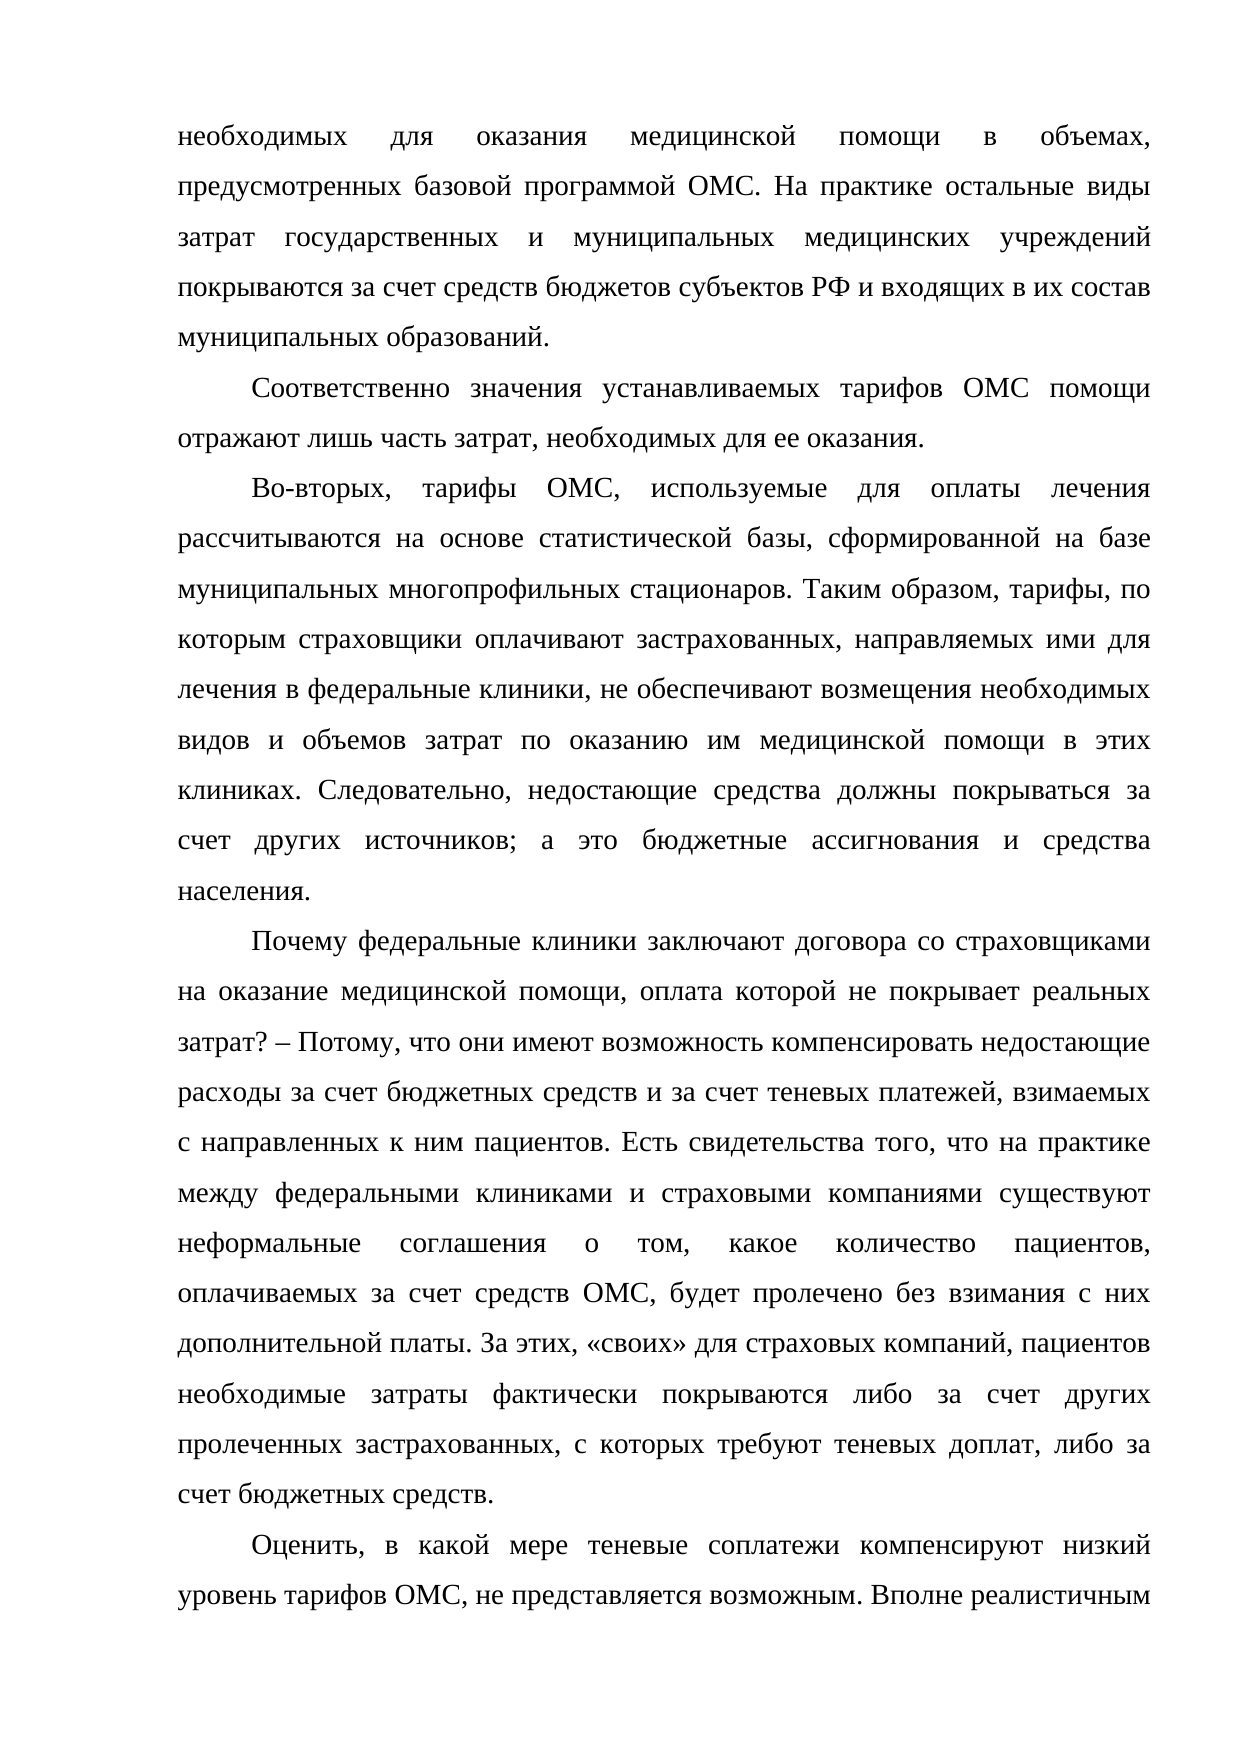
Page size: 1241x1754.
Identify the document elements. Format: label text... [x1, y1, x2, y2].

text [177, 1527, 1152, 1611]
text Соответственно значения устанавливаемых тарифов ОМС помощи отражают лишь часть затрат, необходимых для ее оказания. [177, 370, 1152, 453]
text Почему федеральные клиники заключают договора со страховщиками на оказание медицинской помощи, оплата которой не покрывает реальных затрат? – Потому, что они имеют возможность компенсировать недостающие расходы за счет бюджетных средств и за счет теневых платежей, взимаемых с направленных к ним пациентов. Есть свидетельства того, что на практике между федеральными клиниками и страховыми компаниями существуют неформальные соглашения о том, какое количество пациентов, оплачиваемых за счет средств ОМС, будет пролечено без взимания с них дополнительной платы. За этих, «своих» для страховых компаний, пациентов необходимые затраты фактически покрываются либо за счет других пролеченных застрахованных, с которых требуют теневых доплат, либо за счет бюджетных средств. [177, 923, 1152, 1510]
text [177, 118, 1152, 353]
text Во-вторых, тарифы ОМС, используемые для оплаты лечения рассчитываются на основе статистической базы, сформированной на базе муниципальных многопрофильных стационаров. Таким образом, тарифы, по которым страховщики оплачивают застрахованных, направляемых ими для лечения в федеральные клиники, не обеспечивают возмещения необходимых видов и объемов затрат по оказанию им медицинской помощи в этих клиниках. Следовательно, недостающие средства должны покрываться за счет других источников; а это бюджетные ассигнования и средства населения. [177, 470, 1152, 906]
